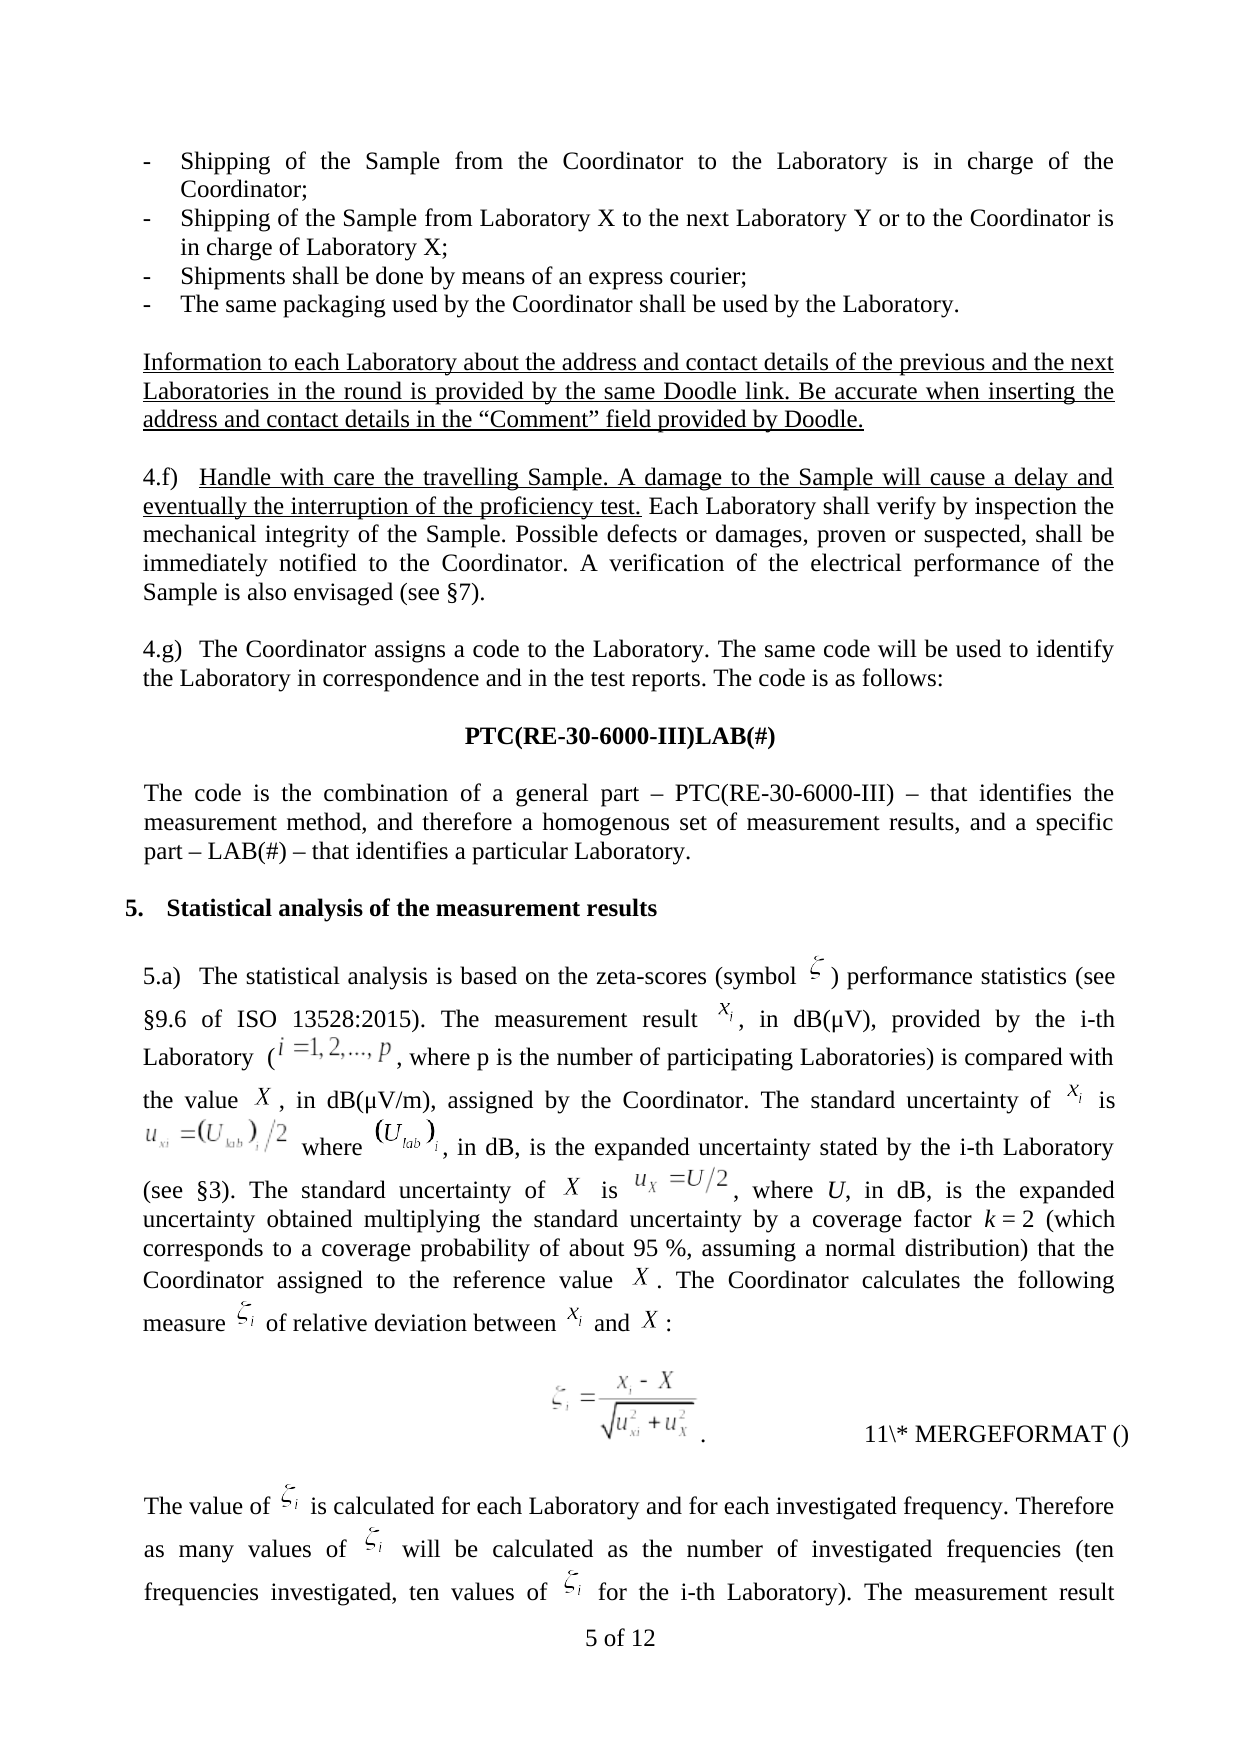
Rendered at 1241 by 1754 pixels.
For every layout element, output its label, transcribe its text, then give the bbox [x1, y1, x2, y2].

list The statistical analysis is based on the zeta-scores (symbol ) performance statistics (see §9.6 of ISO 13528:2015). The measurement result , in dB(μV), provided by the i-th Laboratory (, where p is the number of participating Laboratories) is compared with the value , in dB(μV/m), assigned by the Coordinator. The standard uncertainty of is where , in dB, is the expanded uncertainty stated by the i-th Laboratory (see §3). The standard uncertainty of is , where U, in dB, is the expanded uncertainty obtained multiplying the standard uncertainty by a coverage factor k = 2 (which corresponds to a coverage probability of about 95 %, assuming a normal distribution) that the Coordinator assigned to the reference value . The Coordinator calculates the following measure of relative deviation between and : [143, 951, 1115, 1337]
text . [143, 1366, 1115, 1448]
list Shipping of the Sample from Laboratory X to the next Laboratory Y or to the Coordinator is in charge of Laboratory X; [143, 203, 1115, 261]
list Statistical analysis of the measurement results [125, 893, 1115, 922]
text Information to each Laboratory about the address and contact details of the previous and the next Laboratories in the round is provided by the same Doodle link. Be accurate when inserting the address and contact details in the “Comment” field provided by Doodle. [143, 347, 1115, 401]
text The code is the combination of a general part – PTC(RE-30-6000-III) – that identifies the measurement method, and therefore a homogenous set of measurement results, and a specific part – LAB(#) – that identifies a particular Laboratory. [144, 778, 1115, 864]
list Shipping of the Sample from the Coordinator to the Laboratory is in charge of the Coordinator; [143, 146, 1115, 203]
list The same packaging used by the Coordinator shall be used by the Laboratory. [143, 289, 1115, 318]
list Handle with care the travelling Sample. A damage to the Sample will cause a delay and eventually the interruption of the proficiency test. Each Laboratory shall verify by inspection the mechanical integrity of the Sample. Possible defects or damages, proven or suspected, shall be immediately notified to the Coordinator. A verification of the electrical performance of the Sample is also envisaged (see §7). [143, 462, 1115, 606]
list Shipments shall be done by means of an express courier; [143, 261, 1115, 289]
list The Coordinator assigns a code to the Laboratory. The same code will be used to identify the Laboratory in correspondence and in the test reports. The code is as follows: [143, 634, 1115, 692]
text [144, 1477, 1115, 1606]
text PTC(RE-30-6000-III)LAB(#) [125, 721, 1115, 749]
text Information to each Laboratory about the address and contact details of the previous and the next Laboratories in the round is provided by the same Doodle link. Be accurate when inserting the address and contact details in the “Comment” field provided by Doodle. [143, 402, 1115, 433]
